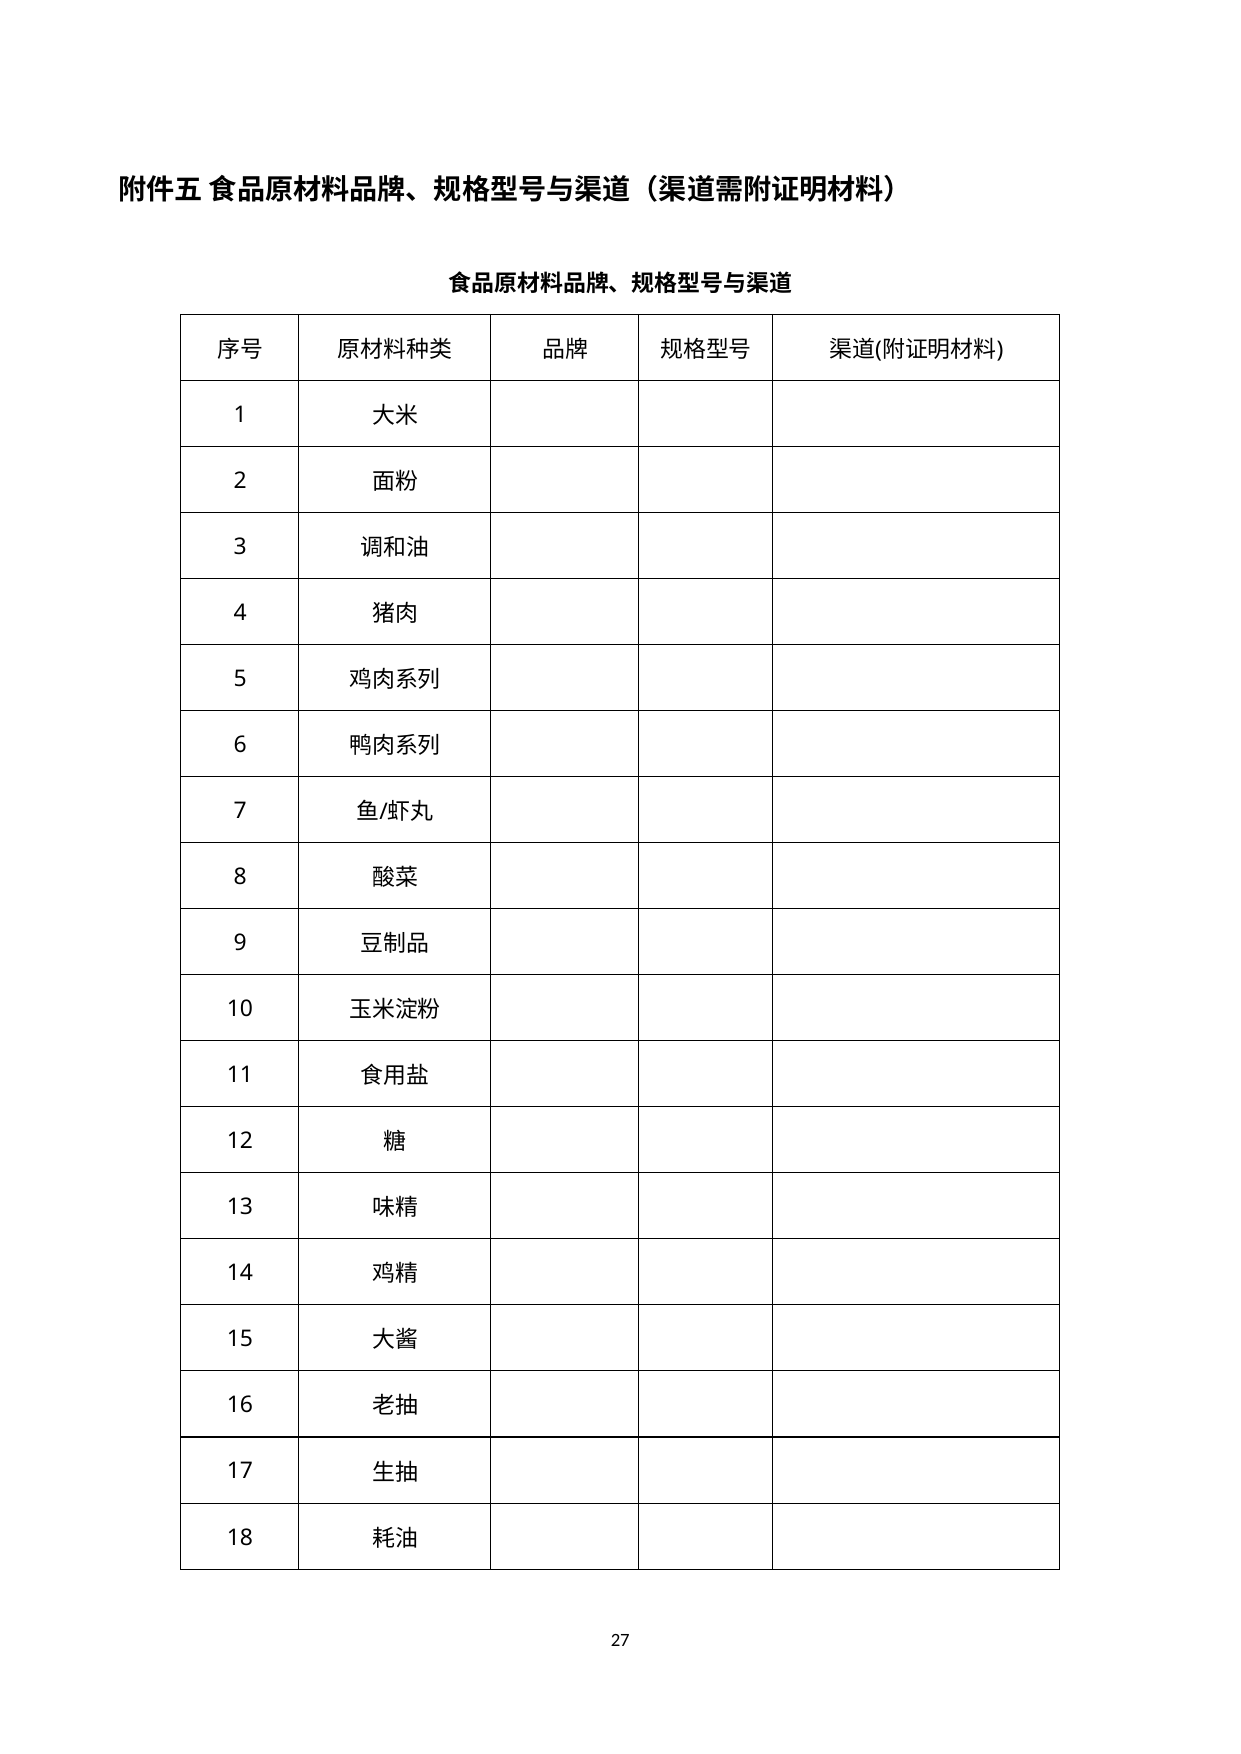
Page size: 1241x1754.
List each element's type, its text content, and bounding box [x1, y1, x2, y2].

table_cell [773, 975, 1059, 1040]
table_cell 11 [181, 1041, 298, 1106]
table_cell 5 [181, 645, 298, 710]
table_cell [639, 1173, 772, 1238]
table_cell 豆制品 [299, 909, 490, 974]
table_cell [491, 1305, 638, 1370]
table_cell [639, 975, 772, 1040]
table_cell [773, 711, 1059, 776]
table_cell [773, 381, 1059, 446]
table_cell 鸡精 [299, 1239, 490, 1304]
table_cell [773, 777, 1059, 842]
table_cell [491, 777, 638, 842]
table_cell 老抽 [299, 1371, 490, 1436]
table_cell [491, 1107, 638, 1172]
table_cell [639, 579, 772, 644]
table_cell 面粉 [299, 447, 490, 512]
table_cell 14 [181, 1239, 298, 1304]
table_cell 鸭肉系列 [299, 711, 490, 776]
table_cell [773, 909, 1059, 974]
table_cell [491, 579, 638, 644]
table_cell [639, 1239, 772, 1304]
table_cell 渠道(附证明材料) [773, 315, 1059, 380]
table_cell 大酱 [299, 1305, 490, 1370]
table_cell [773, 1438, 1059, 1502]
table_cell [491, 381, 638, 446]
table_cell [491, 1438, 638, 1502]
table_cell [491, 843, 638, 908]
table_cell 生抽 [299, 1438, 490, 1502]
table_cell 鱼/虾丸 [299, 777, 490, 842]
table_cell [491, 1371, 638, 1436]
table_cell [491, 909, 638, 974]
table_cell [491, 1041, 638, 1106]
table_cell 猪肉 [299, 579, 490, 644]
table_cell 品牌 [491, 315, 638, 380]
table_cell [773, 1173, 1059, 1238]
table_cell 食用盐 [299, 1041, 490, 1106]
table_cell 大米 [299, 381, 490, 446]
table_cell [639, 777, 772, 842]
table_cell 1 [181, 381, 298, 446]
table_cell 16 [181, 1371, 298, 1436]
table_cell [639, 1305, 772, 1370]
table_cell [639, 1504, 772, 1568]
table_cell [639, 843, 772, 908]
table_cell [773, 1305, 1059, 1370]
subtitle 附件五 食品原材料品牌、规格型号与渠道（渠道需附证明材料） [118, 154, 1122, 219]
table_cell 13 [181, 1173, 298, 1238]
table_cell [491, 447, 638, 512]
table_cell [773, 1239, 1059, 1304]
table_cell [639, 1438, 772, 1502]
table_cell [639, 1371, 772, 1436]
table_cell [773, 1041, 1059, 1106]
table_cell [773, 447, 1059, 512]
table_cell [491, 711, 638, 776]
table_cell [491, 975, 638, 1040]
table_cell 鸡肉系列 [299, 645, 490, 710]
table_cell 味精 [299, 1173, 490, 1238]
table_cell [491, 1173, 638, 1238]
table_cell 3 [181, 513, 298, 578]
table_header 食品原材料品牌、规格型号与渠道 [181, 249, 1059, 314]
table_cell 调和油 [299, 513, 490, 578]
table_cell 原材料种类 [299, 315, 490, 380]
table_cell 12 [181, 1107, 298, 1172]
table_cell 7 [181, 777, 298, 842]
table_cell [773, 843, 1059, 908]
table_cell [773, 1107, 1059, 1172]
table_cell 糖 [299, 1107, 490, 1172]
table_cell [639, 909, 772, 974]
table_cell [773, 513, 1059, 578]
table_cell 15 [181, 1305, 298, 1370]
table_cell 6 [181, 711, 298, 776]
table_cell [491, 645, 638, 710]
table_cell 8 [181, 843, 298, 908]
table_cell [773, 1371, 1059, 1436]
table_cell 10 [181, 975, 298, 1040]
table_cell [639, 645, 772, 710]
table_cell 18 [181, 1504, 298, 1568]
table_cell [639, 1107, 772, 1172]
table_cell [491, 1239, 638, 1304]
table_cell 酸菜 [299, 843, 490, 908]
table_cell [639, 1041, 772, 1106]
table_cell 4 [181, 579, 298, 644]
table_cell [773, 1504, 1059, 1568]
table_cell 规格型号 [639, 315, 772, 380]
table_cell [491, 513, 638, 578]
table_cell [773, 579, 1059, 644]
table_cell 序号 [181, 315, 298, 380]
table_cell [773, 645, 1059, 710]
table_cell [491, 1504, 638, 1568]
table_cell 玉米淀粉 [299, 975, 490, 1040]
table_cell 耗油 [299, 1504, 490, 1568]
table_cell 9 [181, 909, 298, 974]
table_cell [639, 447, 772, 512]
table_cell [639, 711, 772, 776]
table_cell 17 [181, 1438, 298, 1502]
table_cell [639, 513, 772, 578]
table_cell [639, 381, 772, 446]
table_cell 2 [181, 447, 298, 512]
